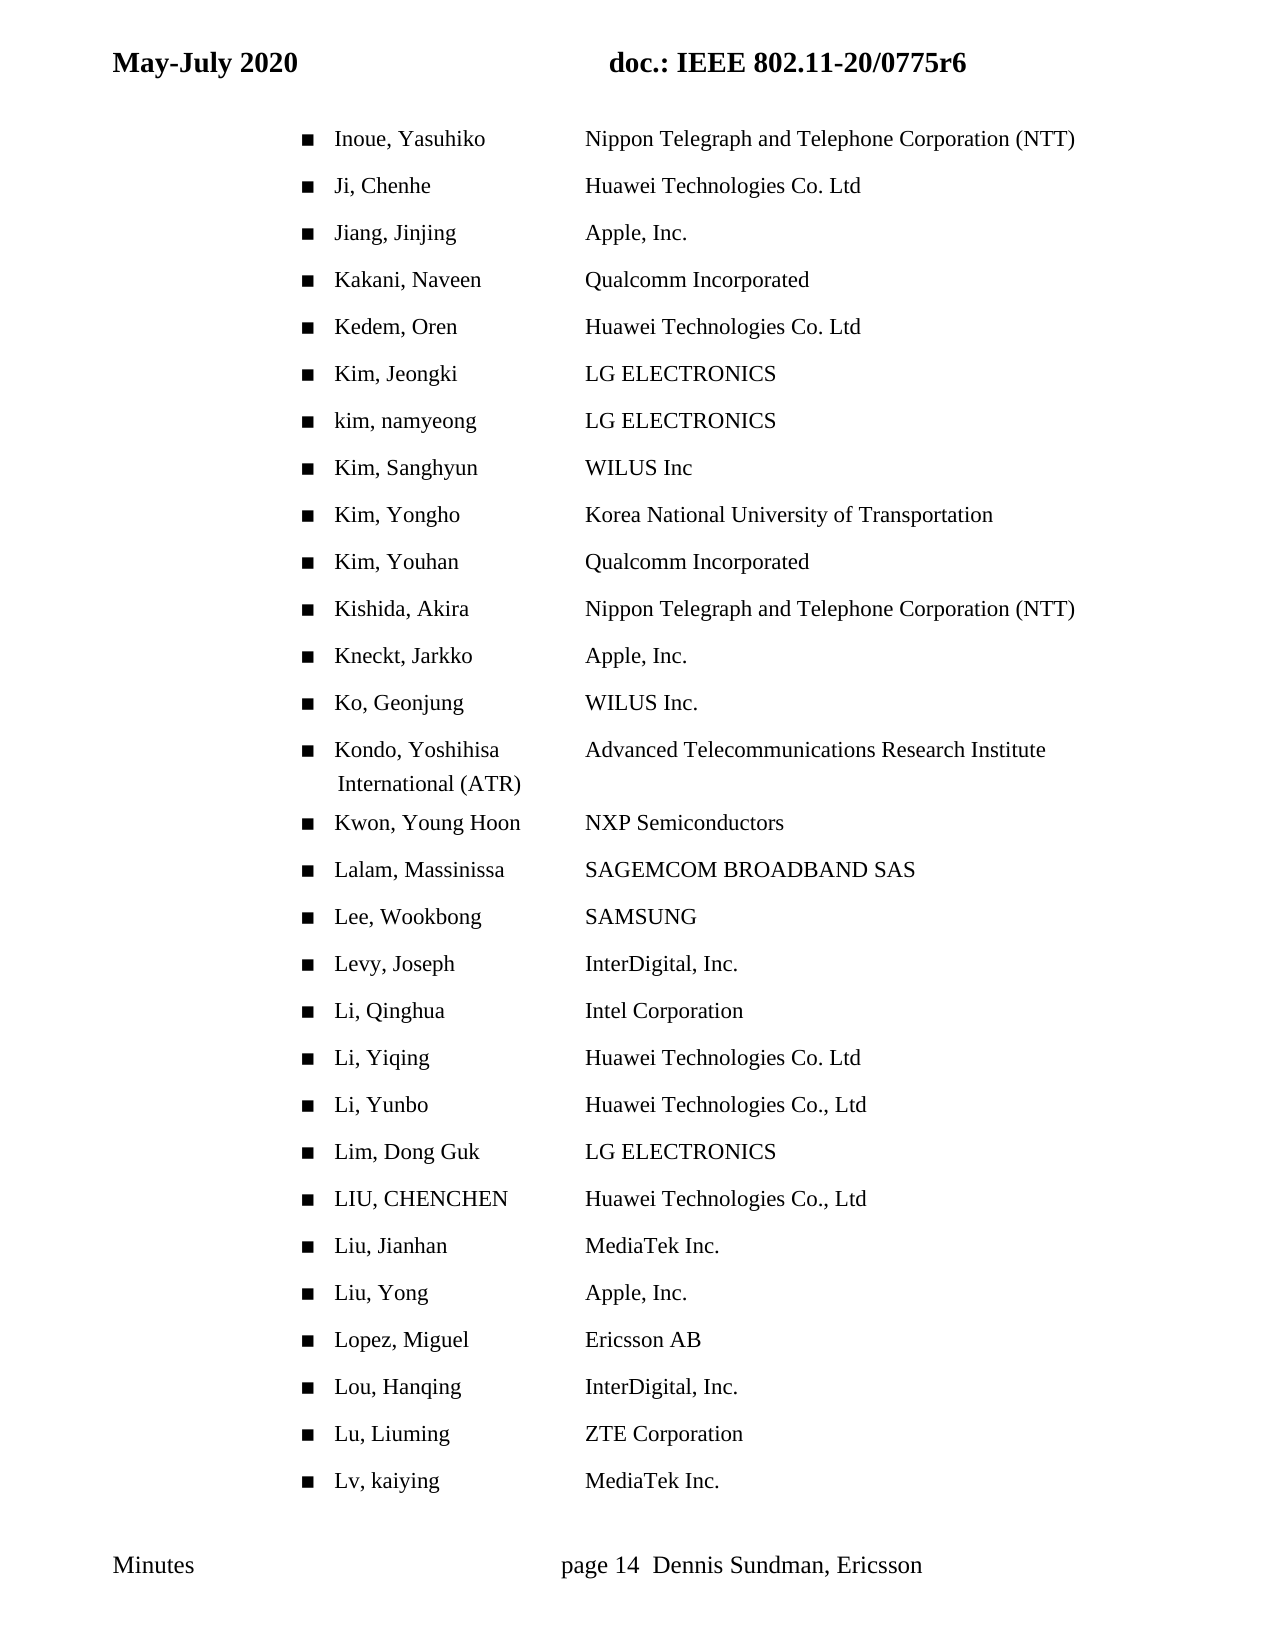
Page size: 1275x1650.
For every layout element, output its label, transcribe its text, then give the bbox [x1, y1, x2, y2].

list Jiang, Jinjing Apple, Inc. [300, 206, 1162, 253]
list Ko, Geonjung WILUS Inc. [300, 676, 1162, 723]
list Lou, Hanqing InterDigital, Inc. [300, 1360, 1162, 1407]
list Li, Yunbo Huawei Technologies Co., Ltd [300, 1078, 1162, 1125]
list Kishida, Akira Nippon Telegraph and Telephone Corporation (NTT) [300, 582, 1162, 629]
list Levy, Joseph InterDigital, Inc. [300, 937, 1162, 984]
list Li, Yiqing Huawei Technologies Co. Ltd [300, 1031, 1162, 1078]
list Lv, kaiying MediaTek Inc. [300, 1454, 1162, 1501]
list Inoue, Yasuhiko Nippon Telegraph and Telephone Corporation (NTT) [300, 112, 1162, 159]
list Kim, Jeongki LG ELECTRONICS [300, 347, 1162, 394]
list Kim, Sanghyun WILUS Inc [300, 441, 1162, 488]
list Kwon, Young Hoon NXP Semiconductors [300, 797, 1162, 843]
list Liu, Yong Apple, Inc. [300, 1266, 1162, 1313]
list Kneckt, Jarkko Apple, Inc. [300, 629, 1162, 676]
list Ji, Chenhe Huawei Technologies Co. Ltd [300, 159, 1162, 206]
list Lalam, Massinissa SAGEMCOM BROADBAND SAS [300, 843, 1162, 891]
list Lopez, Miguel Ericsson AB [300, 1313, 1162, 1360]
list Kakani, Naveen Qualcomm Incorporated [300, 253, 1162, 300]
list Kim, Youhan Qualcomm Incorporated [300, 535, 1162, 582]
list kim, namyeong LG ELECTRONICS [300, 394, 1162, 441]
list Kedem, Oren Huawei Technologies Co. Ltd [300, 300, 1162, 347]
list Lim, Dong Guk LG ELECTRONICS [300, 1125, 1162, 1172]
list Lee, Wookbong SAMSUNG [300, 891, 1162, 937]
list Lu, Liuming ZTE Corporation [300, 1407, 1162, 1454]
list LIU, CHENCHEN Huawei Technologies Co., Ltd [300, 1172, 1162, 1219]
list Li, Qinghua Intel Corporation [300, 984, 1162, 1031]
list Kim, Yongho Korea National University of Transportation [300, 488, 1162, 535]
list Kondo, Yoshihisa Advanced Telecommunications Research Institute International (ATR) [300, 723, 1162, 797]
list Liu, Jianhan MediaTek Inc. [300, 1219, 1162, 1266]
